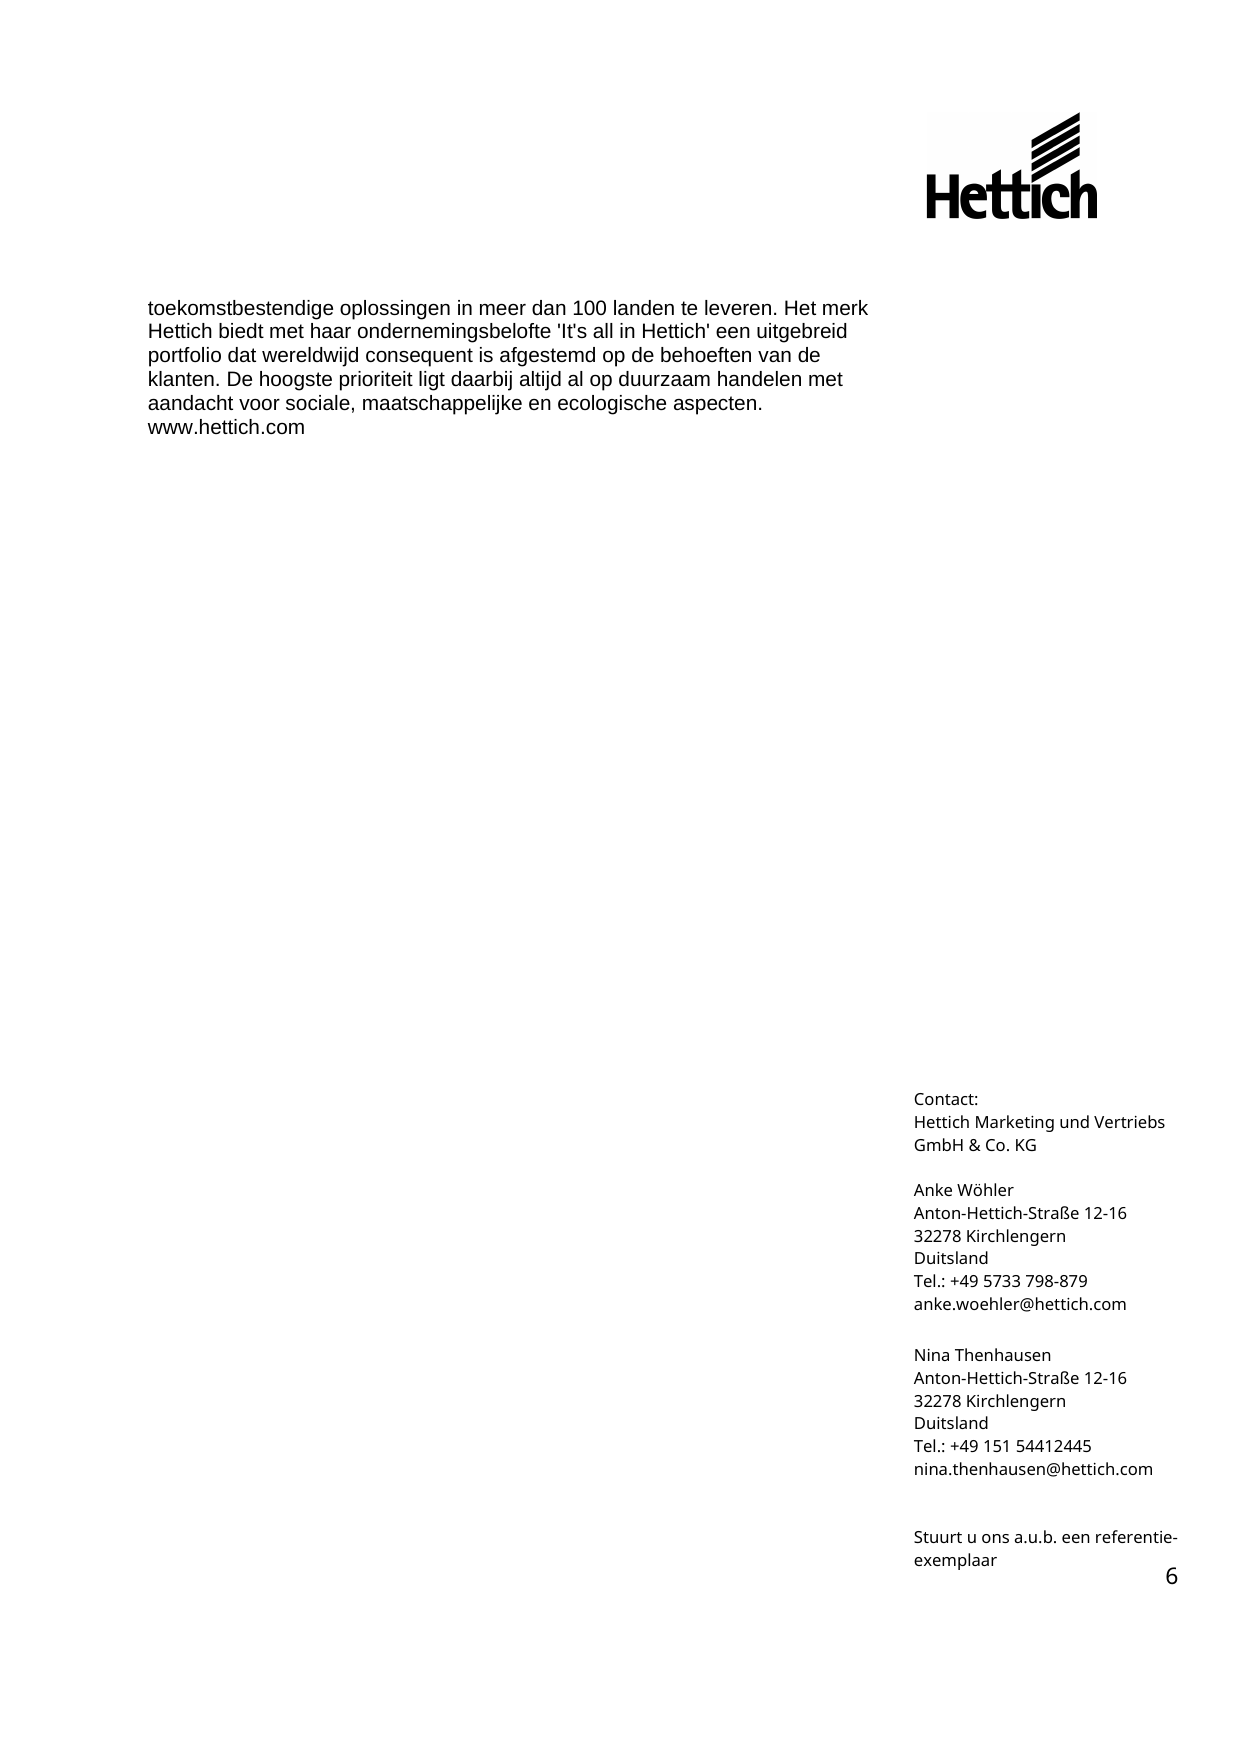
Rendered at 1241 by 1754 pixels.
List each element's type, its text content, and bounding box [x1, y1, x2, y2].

picture [926, 112, 1097, 219]
